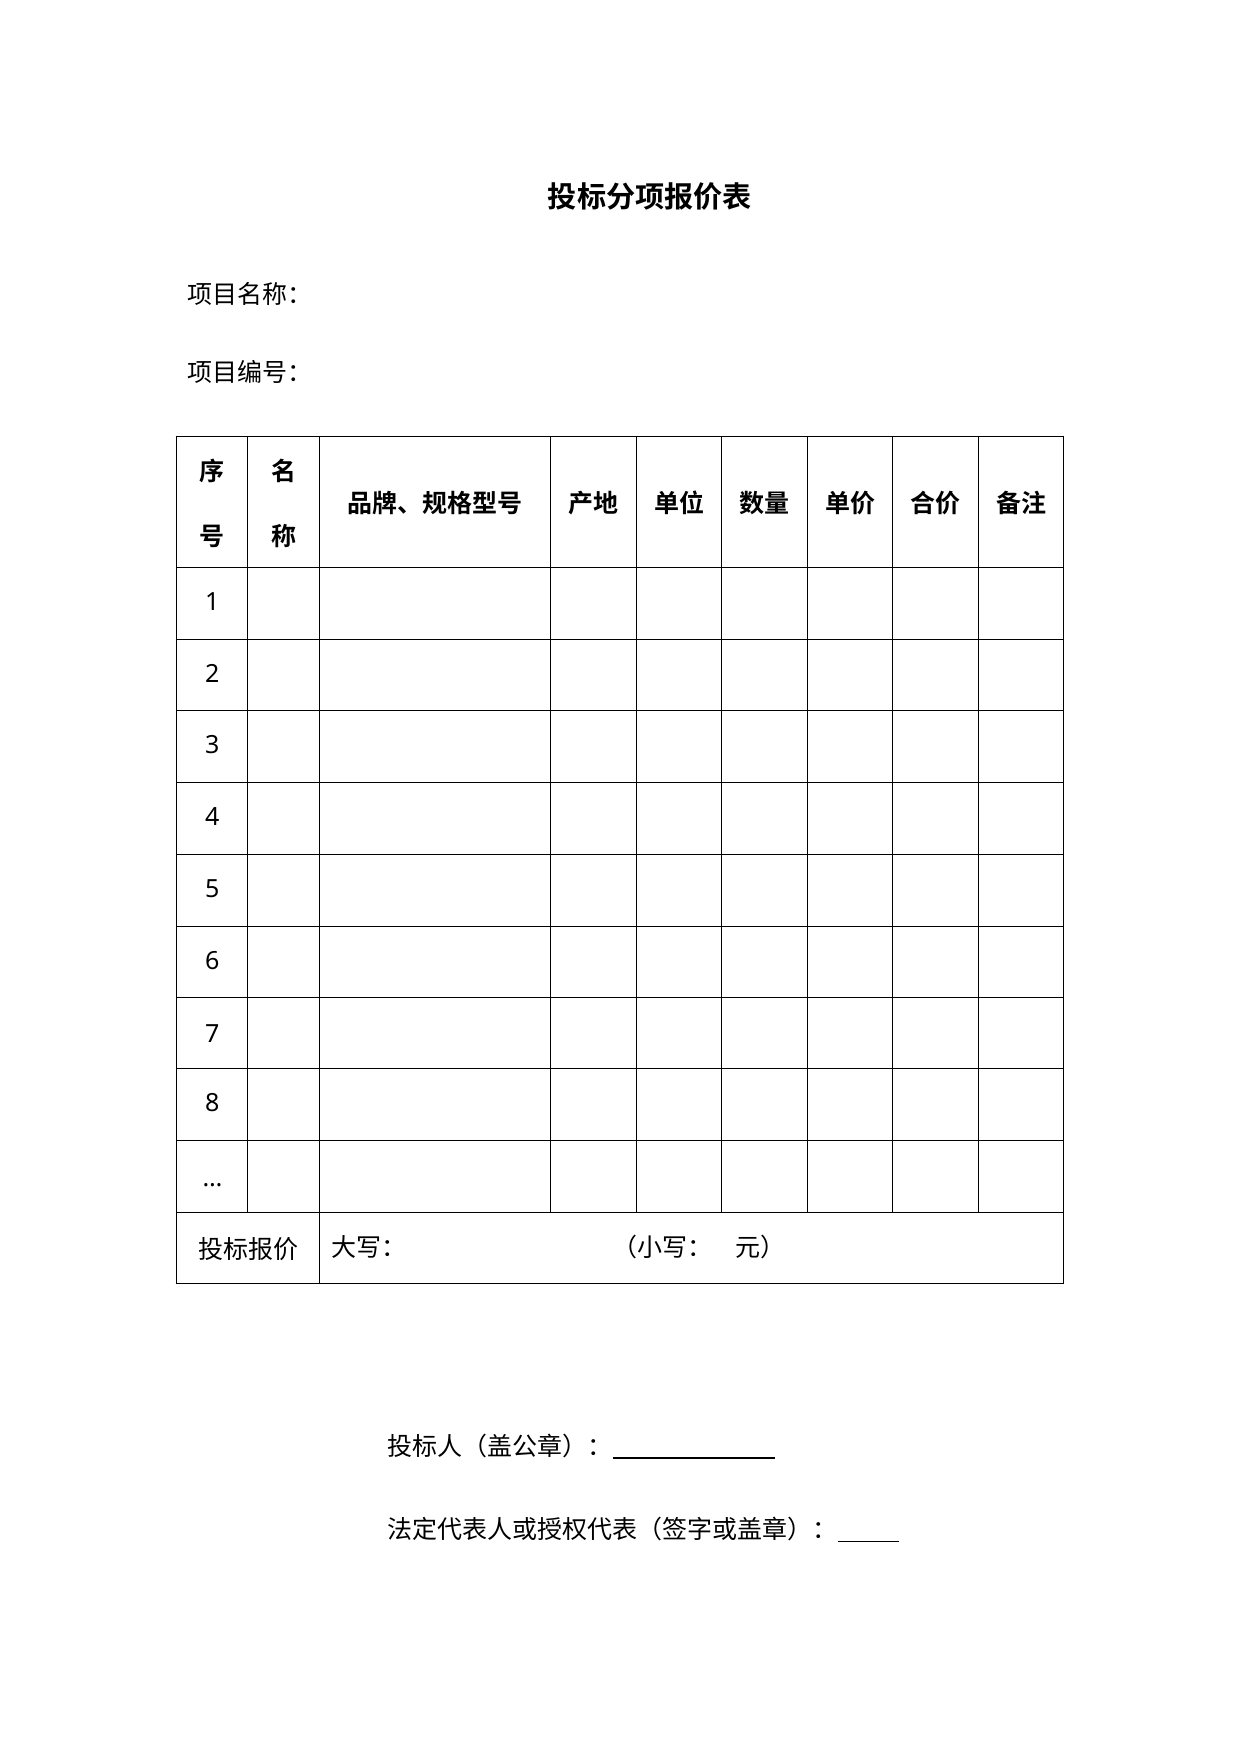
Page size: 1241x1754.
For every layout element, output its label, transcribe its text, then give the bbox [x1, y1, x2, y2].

table_cell [637, 927, 721, 997]
table_cell [637, 640, 721, 710]
table_header 品牌、规格型号 [320, 437, 550, 567]
table_cell [893, 1141, 978, 1212]
table_cell [551, 927, 636, 997]
table_cell [248, 711, 319, 782]
table_cell 2 [177, 640, 247, 710]
table_cell [893, 711, 978, 782]
table_cell 4 [177, 783, 247, 854]
table_cell [722, 783, 807, 854]
table_header 备注 [979, 437, 1063, 567]
table_cell [320, 568, 550, 638]
table_cell [551, 640, 636, 710]
table_header 产地 [551, 437, 636, 567]
table_cell 6 [177, 927, 247, 997]
table_cell [248, 640, 319, 710]
table_cell [637, 783, 721, 854]
table_cell [551, 855, 636, 926]
table_cell [808, 783, 892, 854]
table_cell [551, 711, 636, 782]
table_cell [320, 1069, 550, 1140]
table_cell 7 [177, 998, 247, 1068]
table_cell [320, 855, 550, 926]
table_cell 5 [177, 855, 247, 926]
table_cell [979, 1069, 1063, 1140]
table_cell [722, 855, 807, 926]
table_header 名称 [248, 437, 319, 567]
table_cell [637, 855, 721, 926]
table_cell [722, 998, 807, 1068]
table_cell [979, 568, 1063, 638]
table_cell [808, 568, 892, 638]
table_cell [808, 855, 892, 926]
table_cell [551, 1069, 636, 1140]
table_cell 大写： （小写： 元） [320, 1213, 1063, 1282]
table_cell [637, 998, 721, 1068]
table_cell [808, 1141, 892, 1212]
table_cell [551, 568, 636, 638]
table_cell [979, 711, 1063, 782]
table_cell [722, 711, 807, 782]
table_cell [893, 927, 978, 997]
table_cell [808, 640, 892, 710]
table_header 单价 [808, 437, 892, 567]
table_cell [637, 568, 721, 638]
table_cell [893, 998, 978, 1068]
table_cell [320, 783, 550, 854]
table_cell [637, 711, 721, 782]
table_cell [722, 568, 807, 638]
text 项目名称： [187, 261, 1053, 326]
table_cell [248, 1141, 319, 1212]
table_cell [808, 998, 892, 1068]
table_header 序号 [177, 437, 247, 567]
table_cell [320, 640, 550, 710]
table_cell [320, 1141, 550, 1212]
table_cell [893, 568, 978, 638]
table_cell [637, 1069, 721, 1140]
table_cell 1 [177, 568, 247, 638]
table_cell [893, 855, 978, 926]
table_cell [722, 1069, 807, 1140]
table_header 数量 [722, 437, 807, 567]
table_cell [551, 1141, 636, 1212]
table_cell [722, 927, 807, 997]
table_cell [979, 783, 1063, 854]
table_cell 投标报价 [177, 1213, 319, 1282]
subtitle 投标分项报价表 [247, 162, 1053, 227]
table_cell 8 [177, 1069, 247, 1140]
table_header 合价 [893, 437, 978, 567]
table_cell [320, 998, 550, 1068]
table_cell [808, 1069, 892, 1140]
table_cell [248, 927, 319, 997]
table_cell [551, 998, 636, 1068]
table_cell [979, 1141, 1063, 1212]
table_cell [722, 1141, 807, 1212]
table_cell [808, 927, 892, 997]
text 投标人（盖公章）： [187, 1412, 1053, 1477]
table_cell [893, 640, 978, 710]
table_cell [320, 711, 550, 782]
table_cell … [177, 1141, 247, 1212]
table_cell [248, 998, 319, 1068]
table_cell [808, 711, 892, 782]
table_cell [893, 783, 978, 854]
text 项目编号： [187, 338, 1053, 403]
table_cell [248, 1069, 319, 1140]
table_cell [893, 1069, 978, 1140]
table_cell [979, 855, 1063, 926]
table_cell [551, 783, 636, 854]
table_cell [979, 640, 1063, 710]
text 法定代表人或授权代表（签字或盖章）： [187, 1495, 1053, 1560]
table_cell [979, 998, 1063, 1068]
table_cell [637, 1141, 721, 1212]
table_cell [722, 640, 807, 710]
table_cell [979, 927, 1063, 997]
table_cell [248, 783, 319, 854]
table_header 单位 [637, 437, 721, 567]
table_cell [248, 855, 319, 926]
table_cell [248, 568, 319, 638]
table_cell 3 [177, 711, 247, 782]
table_cell [320, 927, 550, 997]
